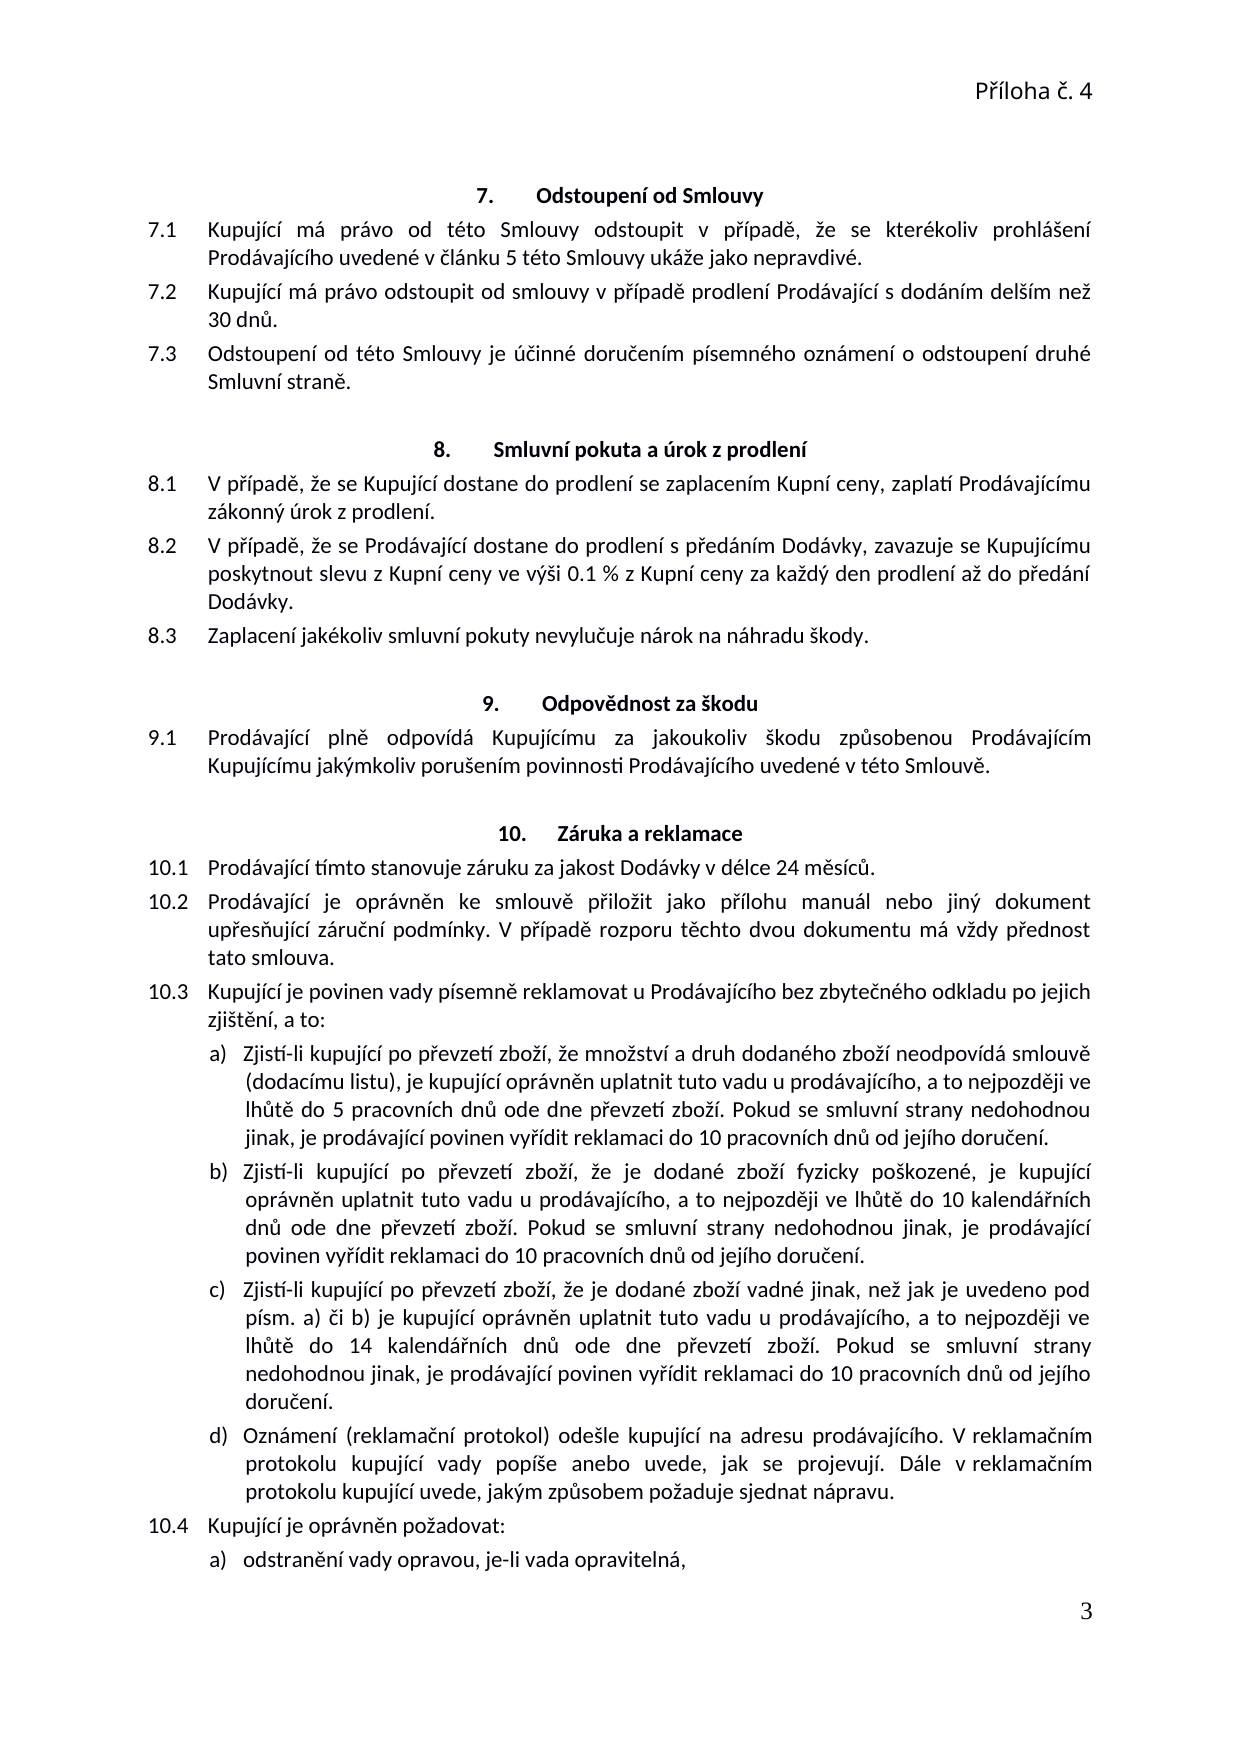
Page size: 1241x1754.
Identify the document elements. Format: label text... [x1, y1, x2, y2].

list Prodávající je oprávněn ke smlouvě přiložit jako přílohu manuál nebo jiný dokument upřesňující záruční podmínky. V případě rozporu těchto dvou dokumentu má vždy přednost tato smlouva. [148, 887, 1093, 971]
list Záruka a reklamace [148, 819, 1093, 847]
list Kupující má právo odstoupit od smlouvy v případě prodlení Prodávající s dodáním delším než 30 dnů. [148, 277, 1093, 333]
list Prodávající tímto stanovuje záruku za jakost Dodávky v délce 24 měsíců. [148, 853, 1093, 881]
list Prodávající plně odpovídá Kupujícímu za jakoukoliv škodu způsobenou Prodávajícím Kupujícímu jakýmkoliv porušením povinnosti Prodávajícího uvedené v této Smlouvě. [148, 723, 1093, 779]
list Odpovědnost za škodu [148, 689, 1093, 717]
list V případě, že se Kupující dostane do prodlení se zaplacením Kupní ceny, zaplatí Prodávajícímu zákonný úrok z prodlení. [148, 469, 1093, 525]
list Kupující je oprávněn požadovat: [148, 1511, 1093, 1539]
list Odstoupení od Smlouvy [148, 182, 1093, 209]
list Zjistí-li kupující po převzetí zboží, že je dodané zboží fyzicky poškozené, je kupující oprávněn uplatnit tuto vadu u prodávajícího, a to nejpozději ve lhůtě do 10 kalendářních dnů ode dne převzetí zboží. Pokud se smluvní strany nedohodnou jinak, je prodávající povinen vyřídit reklamaci do 10 pracovních dnů od jejího doručení. [209, 1157, 1093, 1269]
list Smluvní pokuta a úrok z prodlení [148, 435, 1093, 463]
list Oznámení (reklamační protokol) odešle kupující na adresu prodávajícího. V reklamačním protokolu kupující vady popíše anebo uvede, jak se projevují. Dále v reklamačním protokolu kupující uvede, jakým způsobem požaduje sjednat nápravu. [209, 1421, 1093, 1505]
list Zjistí-li kupující po převzetí zboží, že je dodané zboží vadné jinak, než jak je uvedeno pod písm. a) či b) je kupující oprávněn uplatnit tuto vadu u prodávajícího, a to nejpozději ve lhůtě do 14 kalendářních dnů ode dne převzetí zboží. Pokud se smluvní strany nedohodnou jinak, je prodávající povinen vyřídit reklamaci do 10 pracovních dnů od jejího doručení. [209, 1275, 1093, 1415]
list odstranění vady opravou, je-li vada opravitelná, [209, 1545, 1093, 1573]
list Odstoupení od této Smlouvy je účinné doručením písemného oznámení o odstoupení druhé Smluvní straně. [148, 339, 1093, 396]
list Zaplacení jakékoliv smluvní pokuty nevylučuje nárok na náhradu škody. [148, 621, 1093, 649]
list Kupující má právo od této Smlouvy odstoupit v případě, že se kterékoliv prohlášení Prodávajícího uvedené v článku 5 této Smlouvy ukáže jako nepravdivé. [148, 216, 1093, 272]
list Kupující je povinen vady písemně reklamovat u Prodávajícího bez zbytečného odkladu po jejich zjištění, a to: [148, 977, 1093, 1033]
list V případě, že se Prodávající dostane do prodlení s předáním Dodávky, zavazuje se Kupujícímu poskytnout slevu z Kupní ceny ve výši 0.1 % z Kupní ceny za každý den prodlení až do předání Dodávky. [148, 531, 1093, 615]
list Zjistí-li kupující po převzetí zboží, že množství a druh dodaného zboží neodpovídá smlouvě (dodacímu listu), je kupující oprávněn uplatnit tuto vadu u prodávajícího, a to nejpozději ve lhůtě do 5 pracovních dnů ode dne převzetí zboží. Pokud se smluvní strany nedohodnou jinak, je prodávající povinen vyřídit reklamaci do 10 pracovních dnů od jejího doručení. [209, 1039, 1093, 1151]
